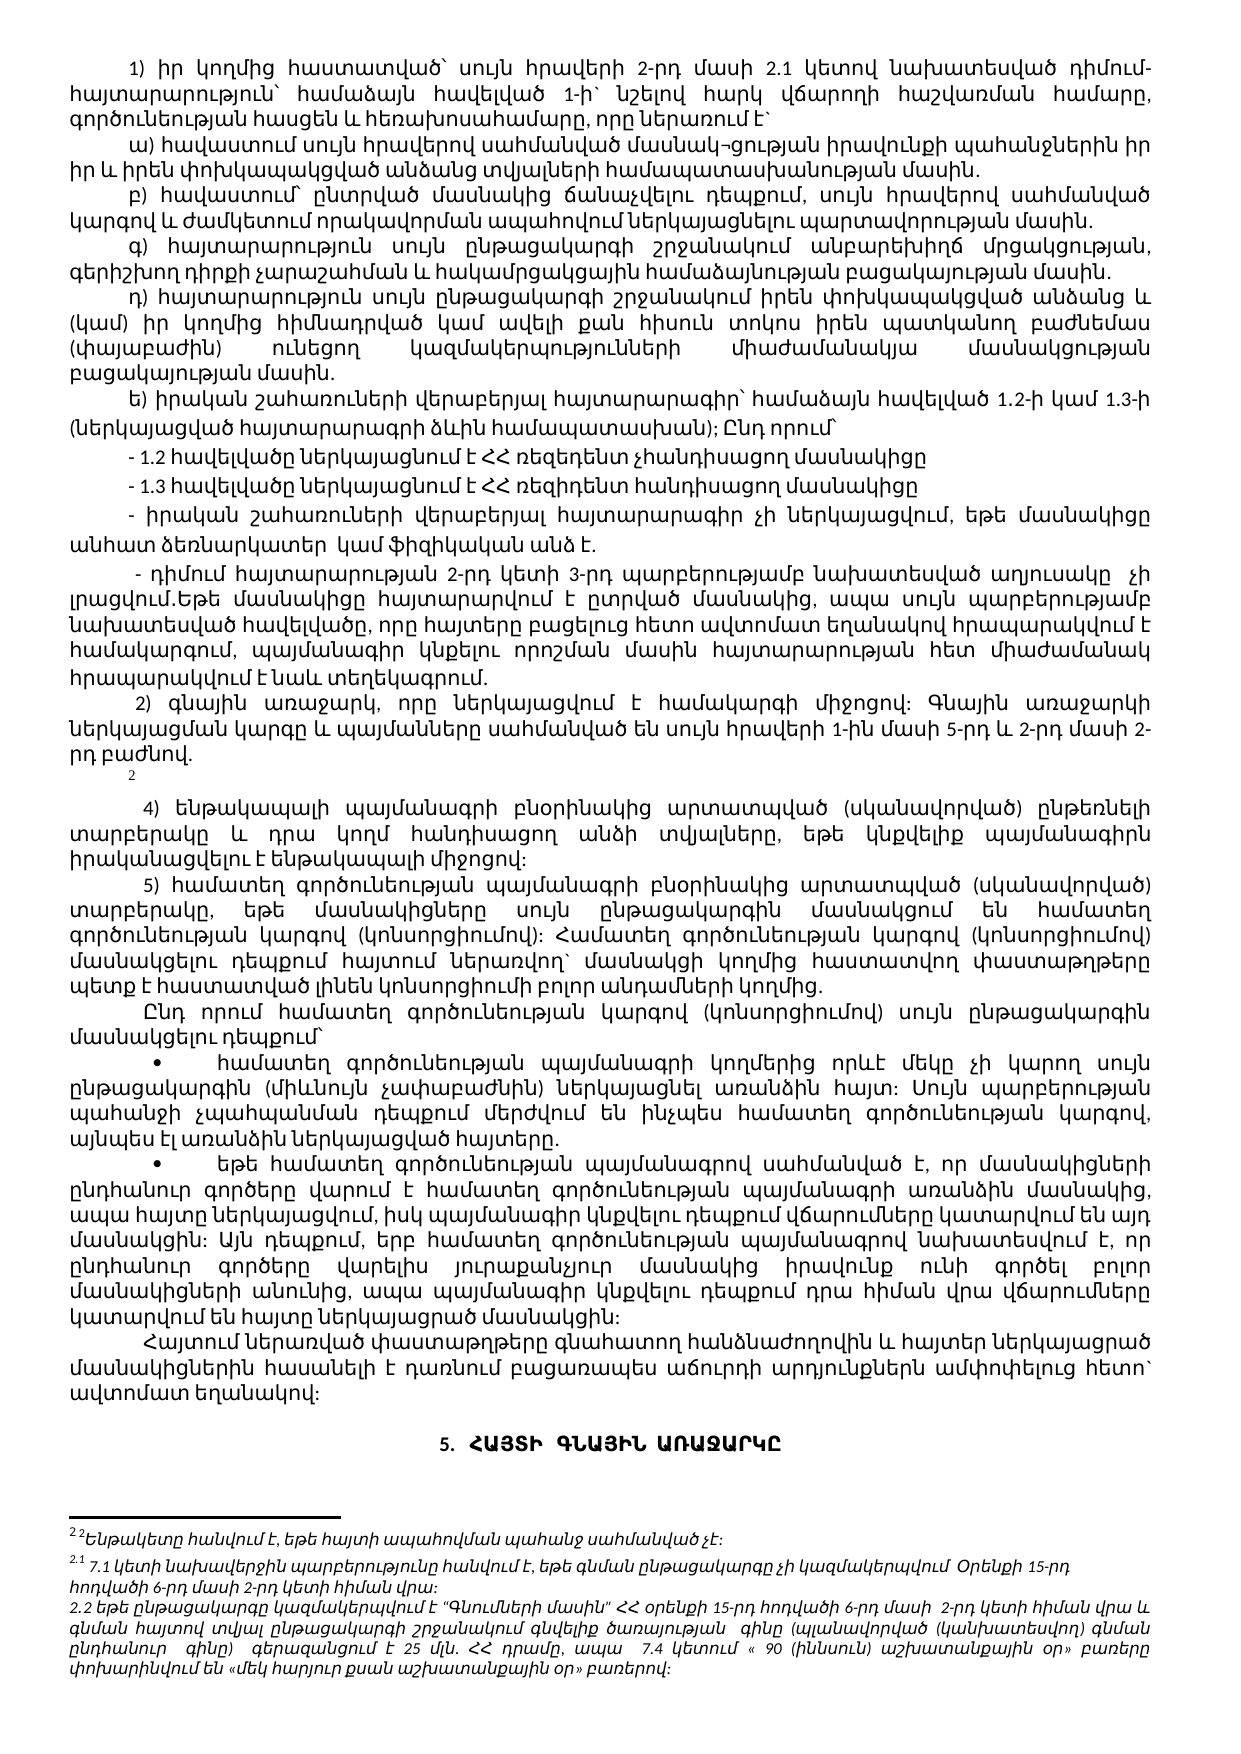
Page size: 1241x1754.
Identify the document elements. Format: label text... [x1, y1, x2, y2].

text ա) հավաստում սույն հրավերով սահմանված մասնակ¬ցության իրավունքի պահանջներին իր իր և իրեն փոխկապակցված անձանց տվյալների համապատասխանության մասին. [69, 132, 1152, 183]
list եթե համատեղ գործունեության պայմանագրով սահմանված է, որ մասնակիցների ընդհանուր գործերը վարում է համատեղ գործունեության պայմանագրի առանձին մասնակից, ապա հայտը ներկայացվում, իսկ պայմանագիր կնքվելու դեպքում վճարումները կատարվում են այդ մասնակցին: Այն դեպքում, երբ համատեղ գործունեության պայմանագրով նախատեսվում է, որ ընդհանուր գործերը վարելիս յուրաքանչյուր մասնակից իրավունք ունի գործել բոլոր մասնակիցների անունից, ապա պայմանագիր կնքվելու դեպքում դրա հիման վրա վճարումները կատարվում են հայտը ներկայացրած մասնակցին: [69, 1151, 1152, 1329]
text Հայտում ներառված փաստաթղթերը գնահատող հանձնաժողովին և հայտեր ներկայացրած մասնակիցներին հասանելի է դառնում բացառապես աճուրդի արդյունքներն ամփոփելուց հետո` ավտոմատ եղանակով: [69, 1329, 1152, 1406]
list համատեղ գործունեության պայմանագրի կողմերից որևէ մեկը չի կարող սույն ընթացակարգին (միևնույն չափաբաժնին) ներկայացնել առանձին հայտ: Սույն պարբերության պահանջի չպահպանման դեպքում մերժվում են ինչպես համատեղ գործունեության կարգով, այնպես էլ առանձին ներկայացված հայտերը. [69, 1050, 1152, 1151]
text - 1.2 հավելվածը ներկայացնում է ՀՀ ռեզեդենտ չհանդիսացող մասնակիցը [69, 444, 1152, 470]
text բ) հավաստում՝ ընտրված մասնակից ճանաչվելու դեպքում, սույն հրավերով սահմանված կարգով և ժամկետում որակավորման ապահովում ներկայացնելու պարտավորության մասին. [69, 183, 1152, 233]
text 4) ենթակապալի պայմանագրի բնօրինակից արտատպված (սկանավորված) ընթեռնելի տարբերակը և դրա կողմ հանդիսացող անձի տվյալները, եթե կնքվելիք պայմանագիրն իրականացվելու է ենթակապալի միջոցով: [69, 796, 1152, 872]
text գ) հայտարարություն սույն ընթացակարգի շրջանակում անբարեխիղճ մրցակցության, գերիշխող դիրքի չարաշահման և հակամրցակցային համաձայնության բացակայության մասին. [69, 233, 1152, 284]
text 2) գնային առաջարկ, որը ներկայացվում է համակարգի միջոցով: Գնային առաջարկի ներկայացման կարգը և պայմանները սահմանված են սույն հրավերի 1-ին մասի 5-րդ և 2-րդ մասի 2-րդ բաժնով. [69, 691, 1152, 767]
text 5) համատեղ գործունեության պայմանագրի բնօրինակից արտատպված (սկանավորված) տարբերակը, եթե մասնակիցները սույն ընթացակարգին մասնակցում են համատեղ գործունեության կարգով (կոնսորցիումով): Համատեղ գործունեության կարգով (կոնսորցիումով) մասնակցելու դեպքում հայտում ներառվող` մասնակցի կողմից հաստատվող փաստաթղթերը պետք է հաստատված լինեն կոնսորցիումի բոլոր անդամների կողմից. [69, 872, 1152, 999]
text դ) հայտարարություն սույն ընթացակարգի շրջանակում իրեն փոխկապակցված անձանց և (կամ) իր կողմից հիմնադրված կամ ավելի քան հիսուն տոկոս իրեն պատկանող բաժնեմաս (փայաբաժին) ունեցող կազմակերպությունների միաժամանակյա մասնակցության բացակայության մասին. [69, 284, 1152, 386]
text - դիմում հայտարարության 2-րդ կետի 3-րդ պարբերությամբ նախատեսված աղյուսակը չի լրացվում․Եթե մասնակիցը հայտարարվում է ըտրված մասնակից, ապա սույն պարբերությամբ նախատեսված հավելվածը, որը հայտերը բացելուց հետո ավտոմատ եղանակով հրապարակվում է համակարգում, պայմանագիր կնքելու որոշման մասին հայտարարության հետ միաժամանակ հրապարակվում է նաև տեղեկագրում. [69, 561, 1152, 691]
text - 1.3 հավելվածը ներկայացնում է ՀՀ ռեզիդենտ հանդիսացող մասնակիցը [69, 473, 1152, 499]
text Ընդ որում համատեղ գործունեության կարգով (կոնսորցիումով) սույն ընթացակարգին մասնակցելու դեպքում՝ [69, 999, 1152, 1050]
text - իրական շահառուների վերաբերյալ հայտարարագիր չի ներկայացվում, եթե մասնակիցը անհատ ձեռնարկատեր կամ ֆիզիկական անձ է. [69, 503, 1152, 557]
text 5. ՀԱՅՏԻ ԳՆԱՅԻՆ ԱՌԱՋԱՐԿԸ [69, 1431, 1152, 1456]
text ե) իրական շահառուների վերաբերյալ հայտարարագիր՝ համաձայն հավելված 1․2-ի կամ 1.3-ի (ներկայացված հայտարարագրի ձևին համապատասխան); Ընդ որում՝ [69, 386, 1152, 441]
text 1) իր կողմից հաստատված՝ սույն հրավերի 2-րդ մասի 2.1 կետով նախատեսված դիմում-հայտարարություն՝ համաձայն հավելված 1-ի` նշելով հարկ վճարողի հաշվառման համարը, գործունեության հասցեն և հեռախոսահամարը, որը ներառում է` [69, 56, 1152, 132]
